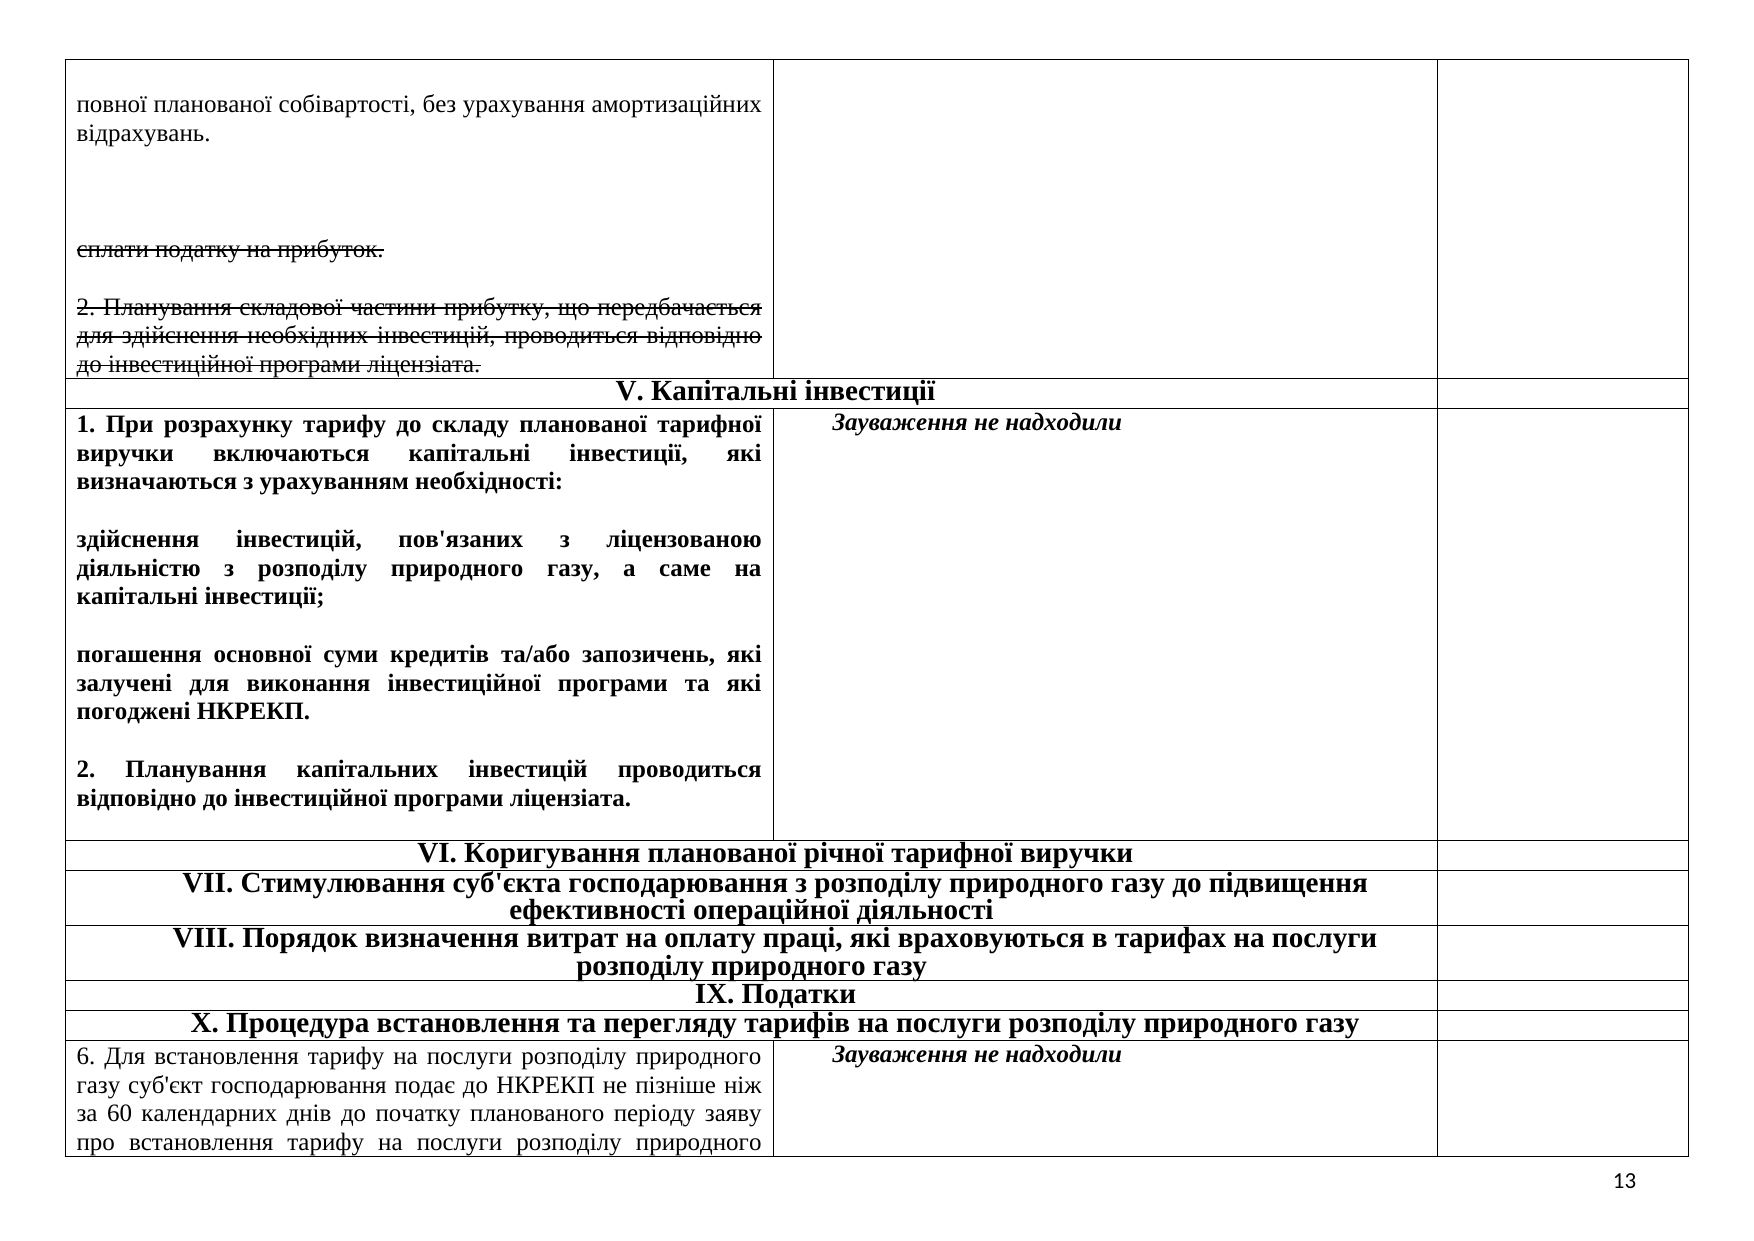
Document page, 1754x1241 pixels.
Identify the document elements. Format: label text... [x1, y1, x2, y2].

table_cell X. Процедура встановлення та перегляду тарифів на послуги розподілу природного газу [66, 1011, 1437, 1040]
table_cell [66, 60, 773, 378]
table_cell Зауваження не надходили [774, 409, 1437, 840]
table_cell [1438, 1041, 1688, 1156]
table_cell [1438, 379, 1688, 408]
table_cell IX. Податки [66, 981, 1437, 1010]
table_cell VIII. Порядок визначення витрат на оплату праці, які враховуються в тарифах на послуги розподілу природного газу [66, 926, 1437, 980]
table_cell [1438, 409, 1688, 840]
table_cell V. Капітальні інвестиції [66, 379, 1437, 408]
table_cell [774, 60, 1437, 378]
table_cell [1438, 1011, 1688, 1040]
table_cell [1438, 926, 1688, 980]
table_cell VI. Коригування планованої річної тарифної виручки [66, 841, 1437, 870]
table_cell [1438, 871, 1688, 925]
table_cell [1438, 981, 1688, 1010]
table_cell VII. Стимулювання суб'єкта господарювання з розподілу природного газу до підвищення ефективності операційної діяльності [66, 871, 1437, 925]
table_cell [66, 1041, 773, 1156]
table_cell [1438, 60, 1688, 378]
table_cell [774, 1041, 1437, 1156]
table_cell 1. При розрахунку тарифу до складу планованої тарифної виручки включаються капітальні інвестиції, які визначаються з урахуванням необхідності: здійснення інвестицій, пов'язаних з ліцензованою діяльністю з розподілу природного газу, а саме на капітальні інвестиції; погашення основної суми кредитів та/або запозичень, які залучені для виконання інвестиційної програми та які погоджені НКРЕКП. 2. Планування капітальних інвестицій проводиться відповідно до інвестиційної програми ліцензіата. [66, 409, 773, 840]
table_cell [1438, 841, 1688, 870]
